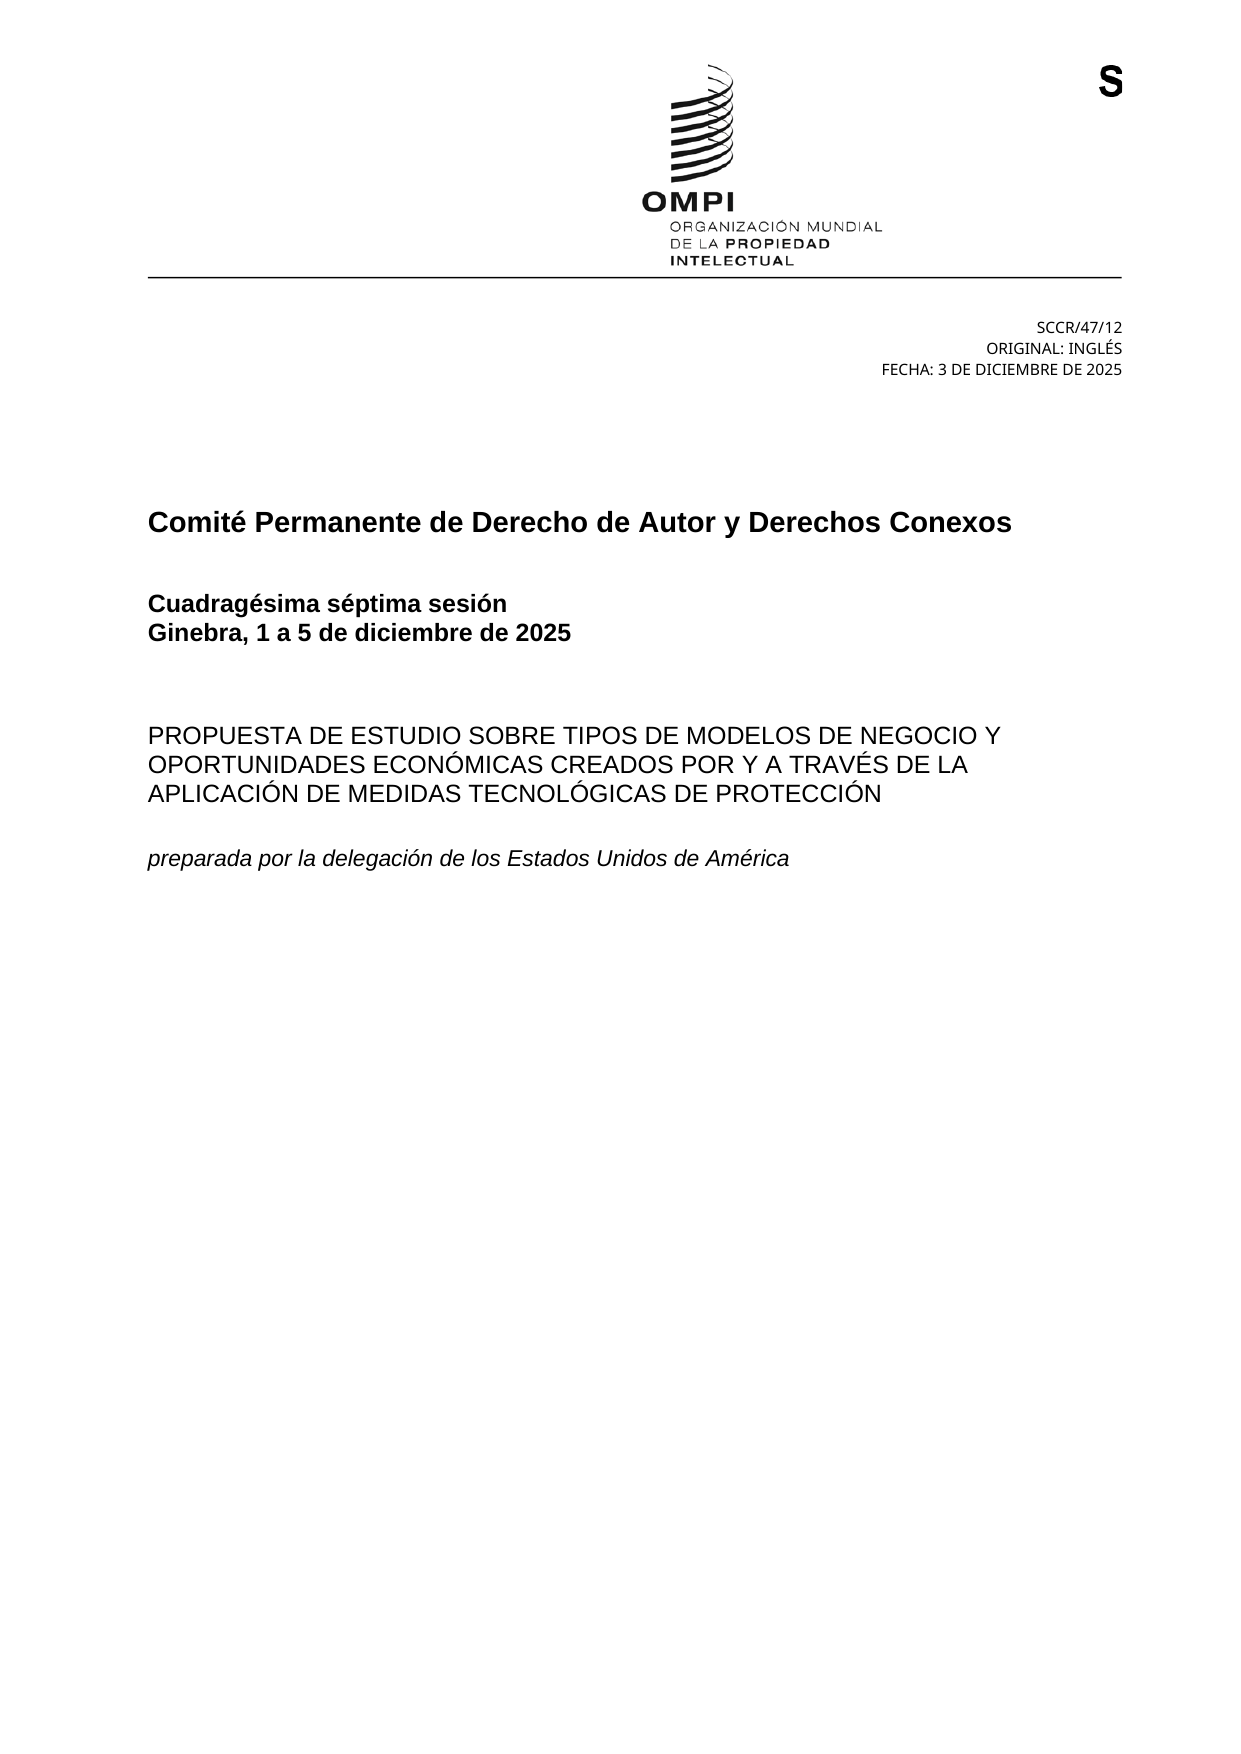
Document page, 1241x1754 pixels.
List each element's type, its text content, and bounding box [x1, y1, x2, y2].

text SCCR/47/12 [148, 316, 1122, 338]
picture [627, 59, 1123, 278]
text FECHA: 3 DE DICIEMBRE DE 2025 [148, 359, 1122, 380]
text Ginebra, 1 a 5 de diciembre de 2025 [148, 617, 1122, 646]
text Cuadragésima séptima sesión [148, 589, 1122, 617]
text ORIGINAL: INGLÉS [148, 338, 1122, 359]
text Comité Permanente de Derecho de Autor y Derechos Conexos [148, 505, 1122, 539]
text preparada por la delegación de los Estados Unidos de América [148, 845, 1122, 871]
text PROPUESTA DE ESTUDIO SOBRE TIPOS DE MODELOS DE NEGOCIO Y OPORTUNIDADES ECONÓMICAS CREADOS POR Y A TRAVÉS DE LA APLICACIÓN DE MEDIDAS TECNOLÓGICAS DE PROTECCIÓN [148, 721, 1122, 807]
